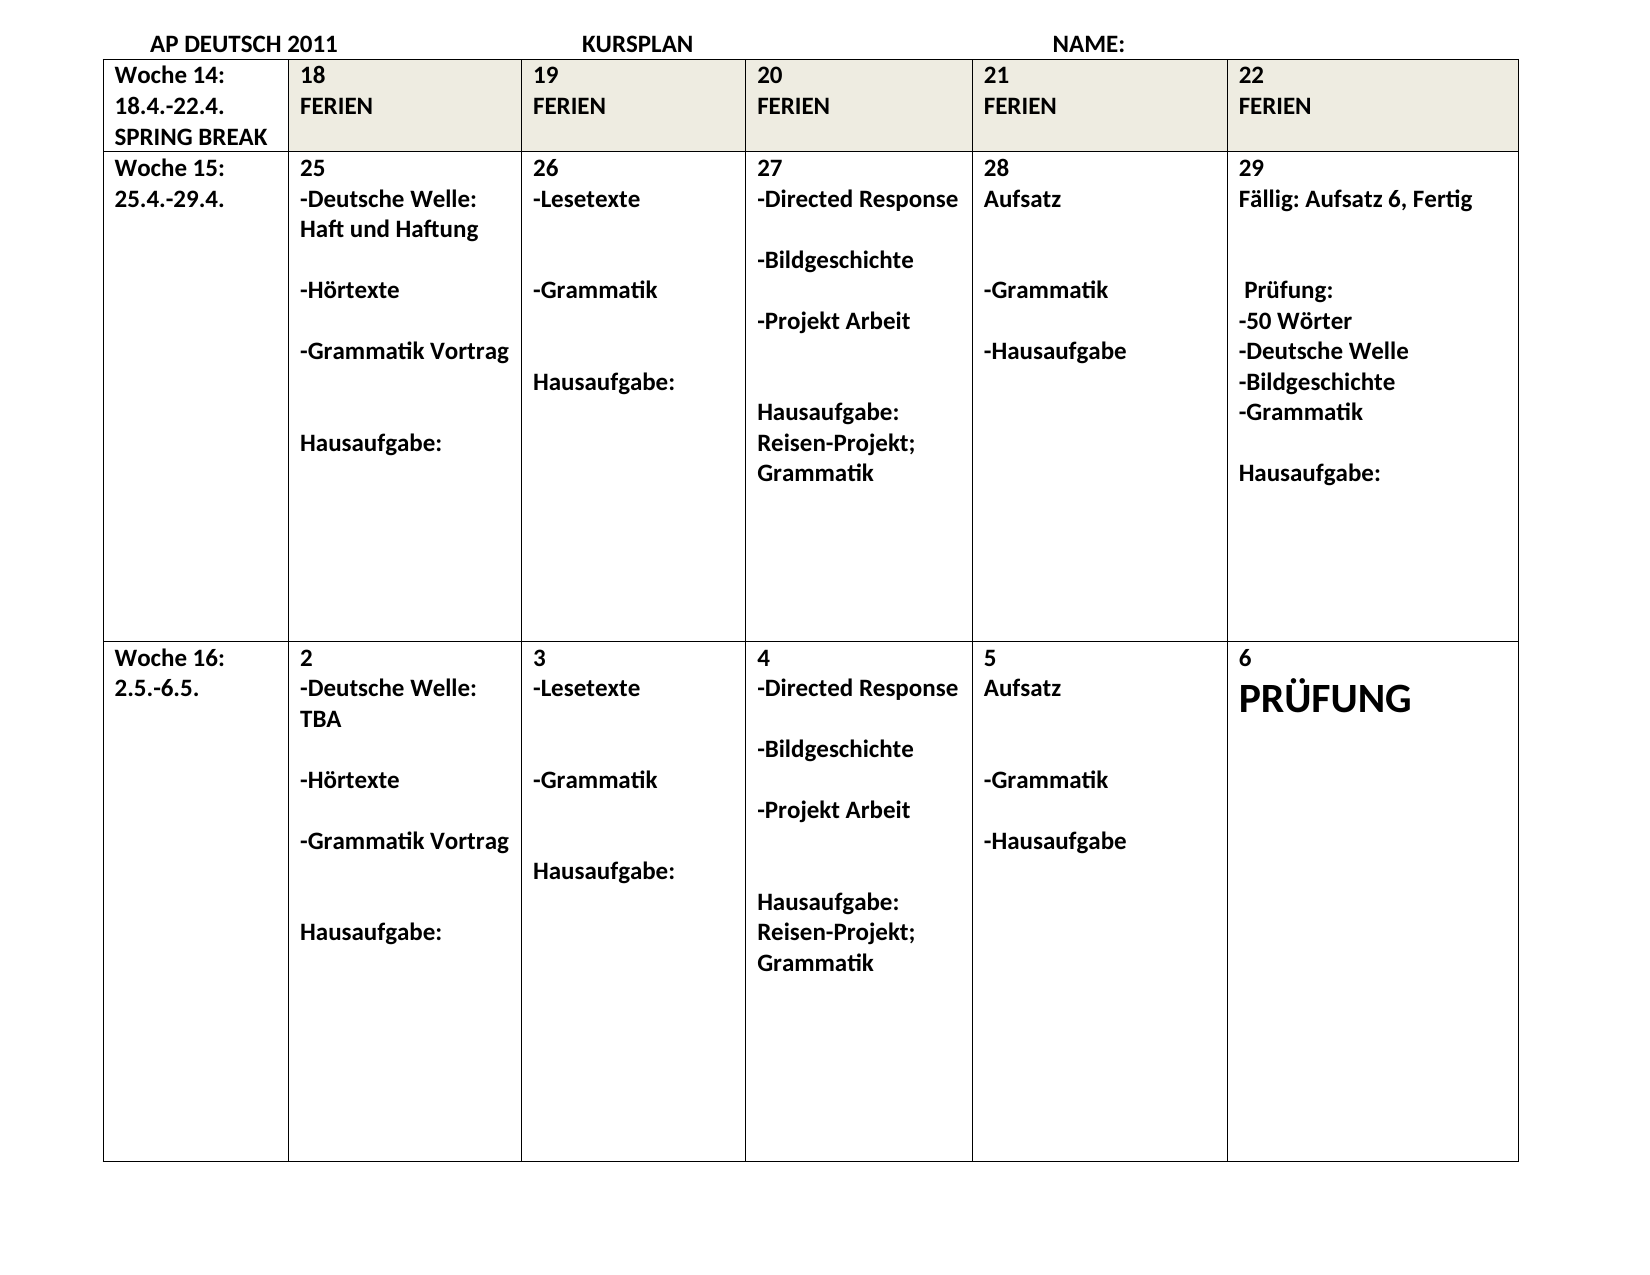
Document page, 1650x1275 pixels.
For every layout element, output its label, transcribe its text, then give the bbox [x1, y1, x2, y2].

table_cell 20 FERIEN [746, 60, 972, 151]
table_cell 28 Aufsatz -Grammatik -Hausaufgabe [973, 152, 1227, 641]
table_cell Woche 14: 18.4.-22.4. SPRING BREAK [104, 60, 288, 151]
table_cell 29 Fällig: Aufsatz 6, Fertig Prüfung: -50 Wörter -Deutsche Welle -Bildgeschichte -Grammatik Hausaufgabe: [1228, 152, 1518, 641]
table_cell 4 -Directed Response -Bildgeschichte -Projekt Arbeit Hausaufgabe: Reisen-Projekt; Grammatik [746, 642, 972, 1161]
table_cell 21 FERIEN [973, 60, 1227, 151]
table_cell 5 Aufsatz -Grammatik -Hausaufgabe [973, 642, 1227, 1161]
table_cell 27 -Directed Response -Bildgeschichte -Projekt Arbeit Hausaufgabe: Reisen-Projekt; Grammatik [746, 152, 972, 641]
table_cell 19 FERIEN [522, 60, 745, 151]
table_cell 6 PRÜFUNG [1228, 642, 1518, 1161]
table_cell 25 -Deutsche Welle: Haft und Haftung -Hörtexte -Grammatik Vortrag Hausaufgabe: [289, 152, 521, 641]
table_cell Woche 16: 2.5.-6.5. [104, 642, 288, 1161]
table_cell 2 -Deutsche Welle: TBA -Hörtexte -Grammatik Vortrag Hausaufgabe: [289, 642, 521, 1161]
table_cell 3 -Lesetexte -Grammatik Hausaufgabe: [522, 642, 745, 1161]
table_cell 18 FERIEN [289, 60, 521, 151]
table_cell 22 FERIEN [1228, 60, 1518, 151]
table_cell Woche 15: 25.4.-29.4. [104, 152, 288, 641]
table_cell 26 -Lesetexte -Grammatik Hausaufgabe: [522, 152, 745, 641]
